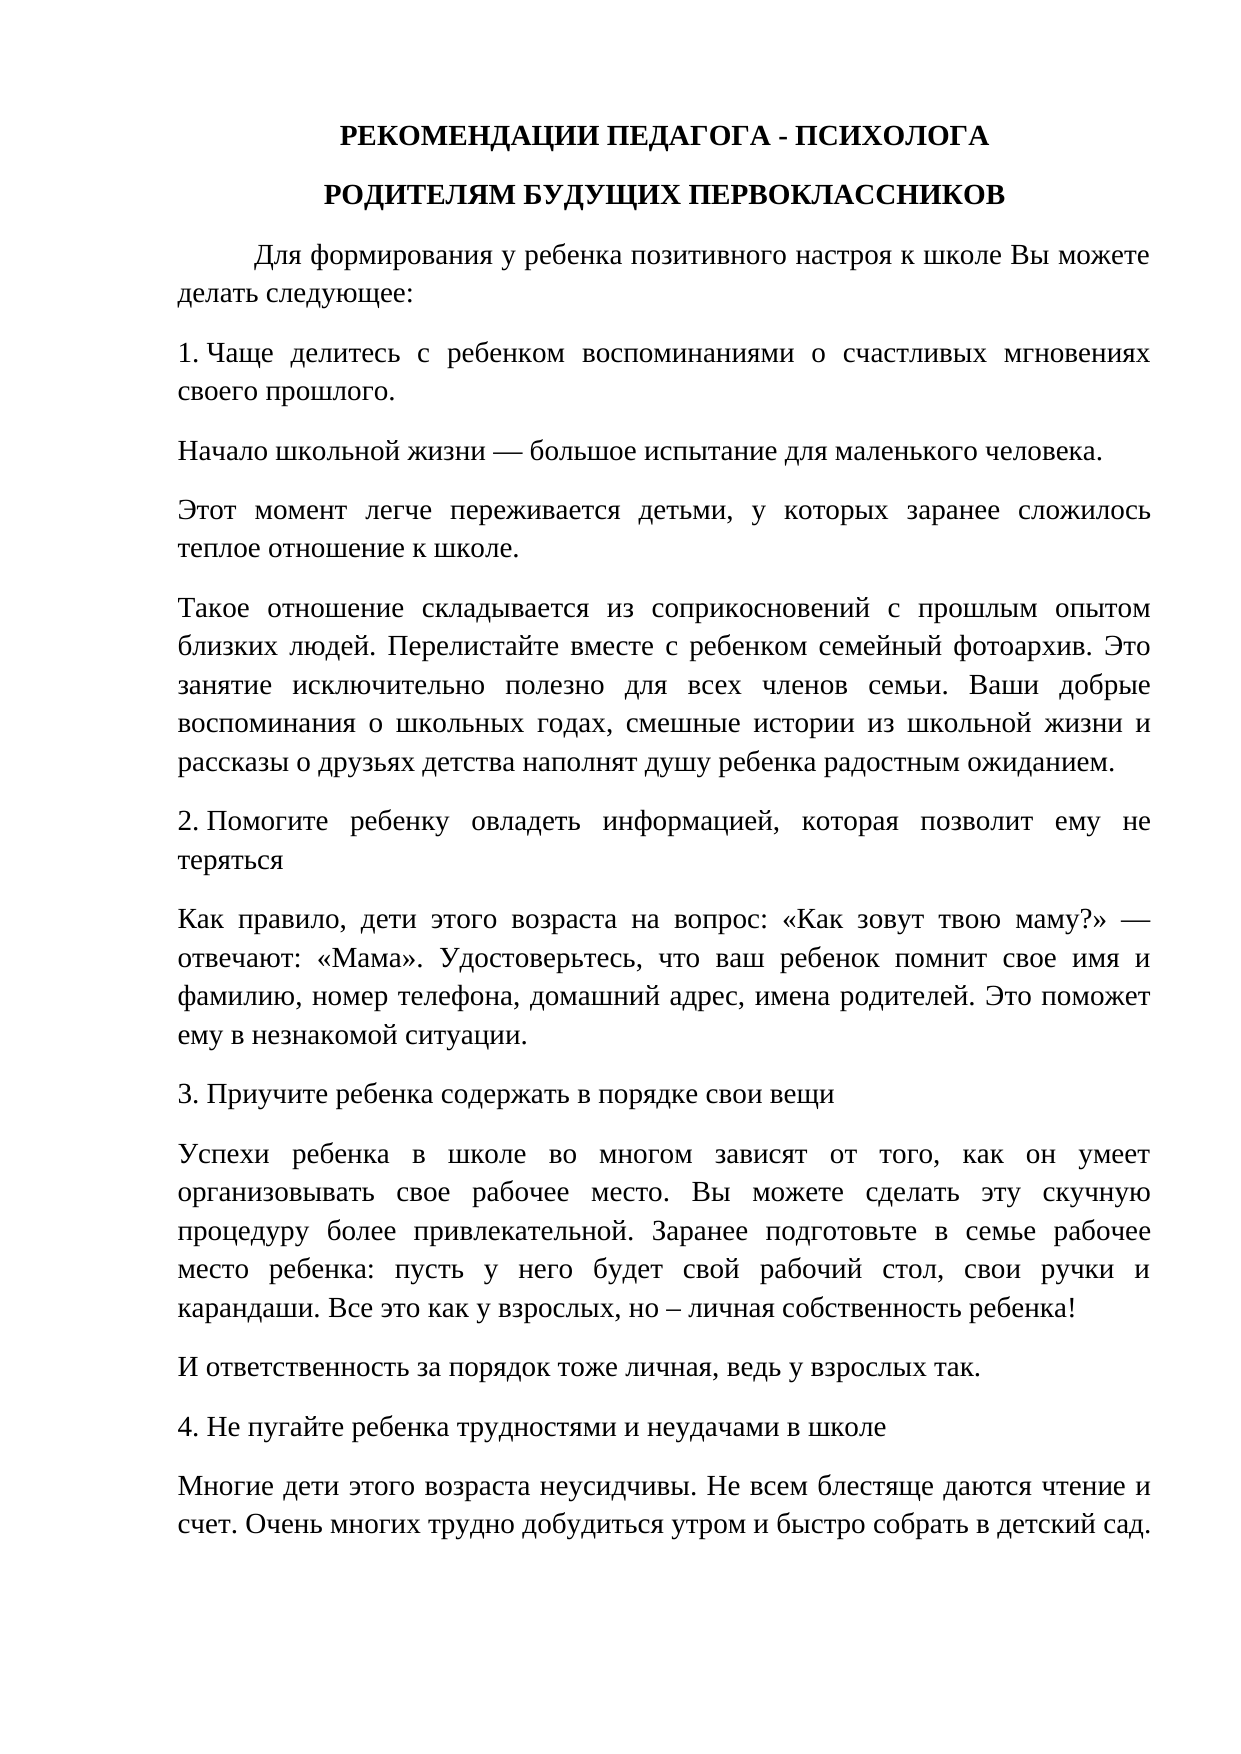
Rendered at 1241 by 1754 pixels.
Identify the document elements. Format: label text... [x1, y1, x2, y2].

text И ответственность за порядок тоже личная, ведь у взрослых так. [177, 1349, 1152, 1383]
text Как правило, дети этого возраста на вопрос: «Как зовут твою маму?» — отвечают: «Мама». Удостоверьтесь, что ваш ребенок помнит свое имя и фамилию, номер телефона, домашний адрес, имена родителей. Это поможет ему в незнакомой ситуации. [177, 901, 1152, 1051]
text 3. Приучите ребенка содержать в порядке свои вещи [177, 1076, 1152, 1110]
text Для формирования у ребенка позитивного настроя к школе Вы можете делать следующее: [177, 237, 1152, 309]
text Такое отношение складывается из соприкосновений с прошлым опытом близких людей. Перелистайте вместе с ребенком семейный фотоархив. Это занятие исключительно полезно для всех членов семьи. Ваши добрые воспоминания о школьных годах, смешные истории из школьной жизни и рассказы о друзьях детства наполнят душу ребенка радостным ожиданием. [177, 590, 1152, 778]
text 4. Не пугайте ребенка трудностями и неудачами в школе [177, 1409, 1152, 1442]
text Начало школьной жизни — большое испытание для маленького человека. [177, 433, 1152, 466]
text Успехи ребенка в школе во многом зависят от того, как он умеет организовывать свое рабочее место. Вы можете сделать эту скучную процедуру более привлекательной. Заранее подготовьте в семье рабочее место ребенка: пусть у него будет свой рабочий стол, свои ручки и карандаши. Все это как у взрослых, но – личная собственность ребенка! [177, 1136, 1152, 1323]
text 2. Помогите ребенку овладеть информацией, которая позволит ему не теряться [177, 803, 1152, 876]
text 1. Чаще делитесь с ребенком воспоминаниями о счастливых мгновениях своего прошлого. [177, 335, 1152, 407]
text Этот момент легче переживается детьми, у которых заранее сложилось теплое отношение к школе. [177, 492, 1152, 564]
text РЕКОМЕНДАЦИИ ПЕДАГОГА - ПСИХОЛОГА [177, 118, 1152, 152]
text РОДИТЕЛЯМ БУДУЩИХ ПЕРВОКЛАССНИКОВ [177, 177, 1152, 211]
text Многие дети этого возраста неусидчивы. Не всем блестяще даются чтение и счет. Очень многих трудно добудиться утром и быстро собрать в детский сад. [177, 1468, 1152, 1540]
